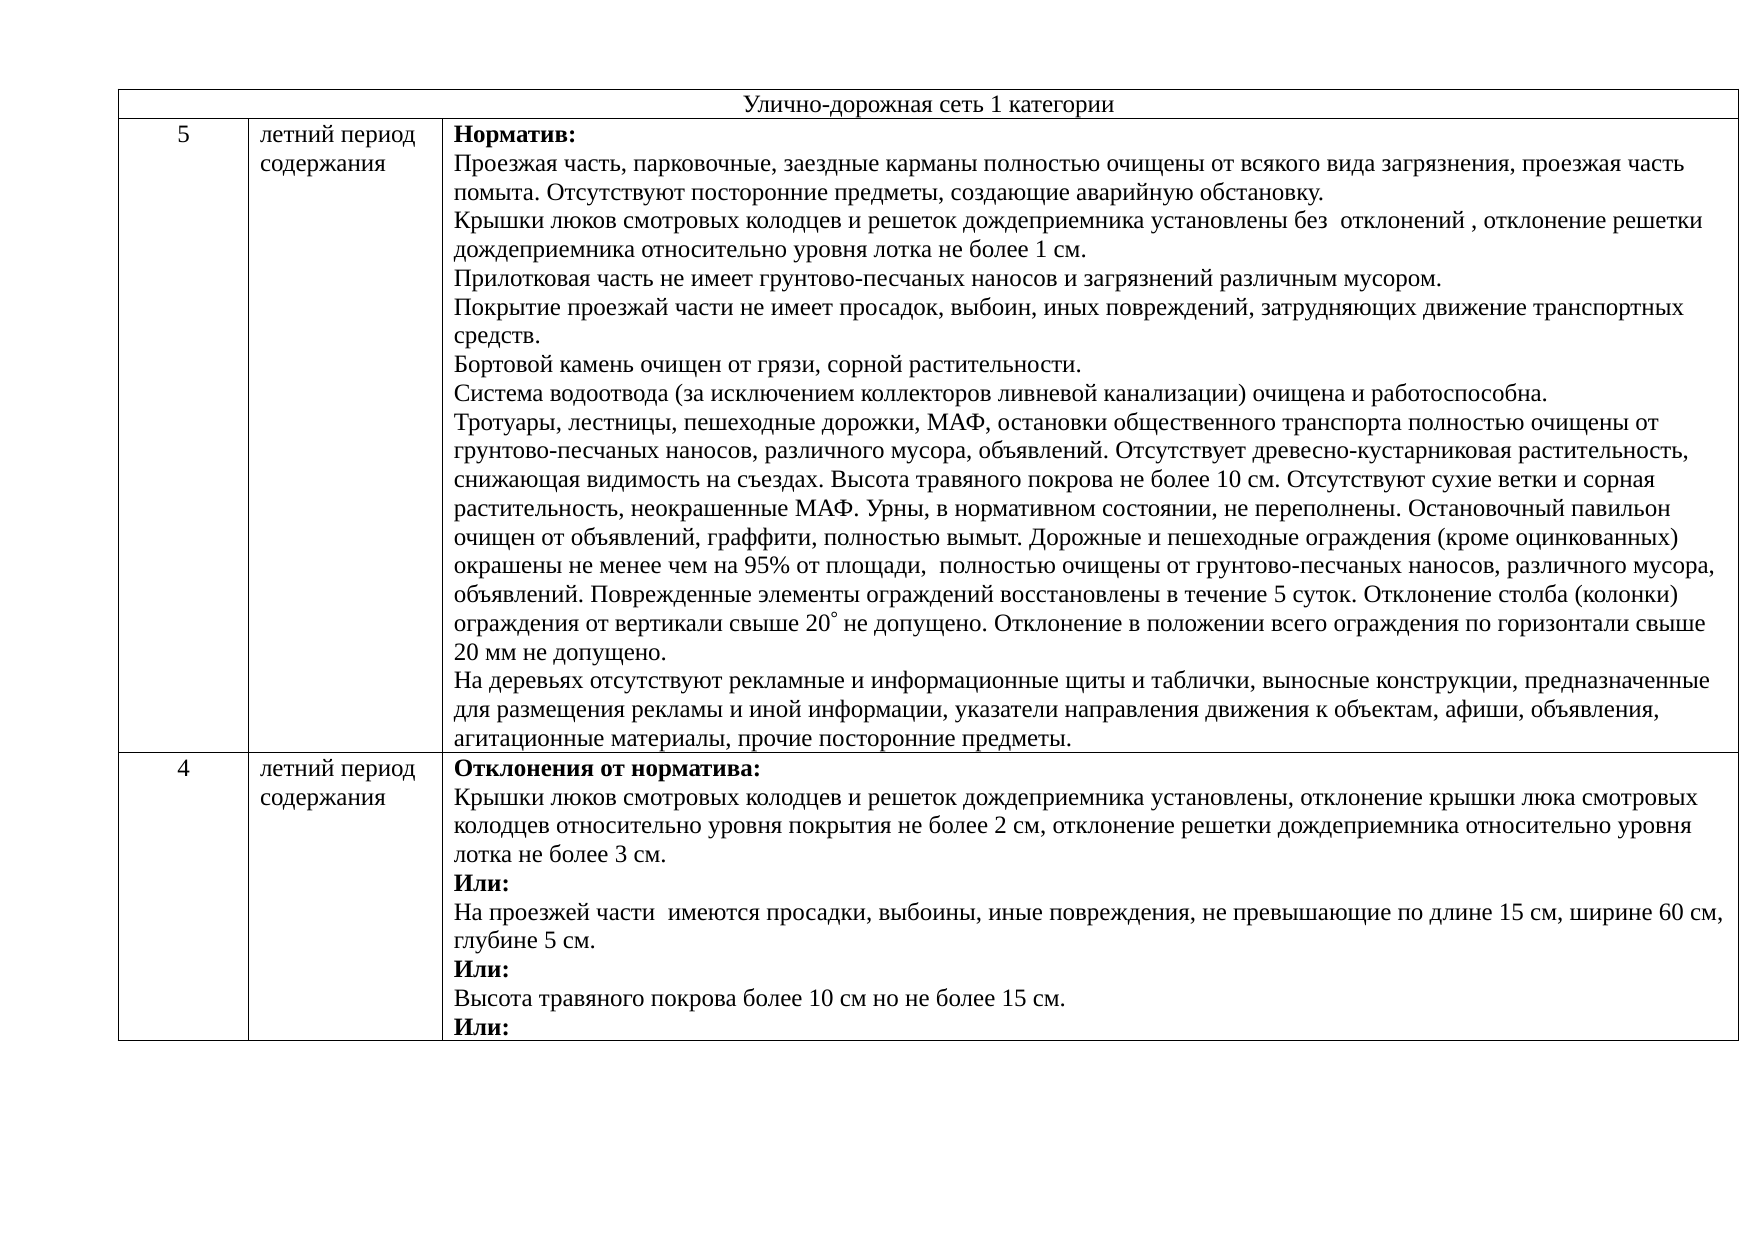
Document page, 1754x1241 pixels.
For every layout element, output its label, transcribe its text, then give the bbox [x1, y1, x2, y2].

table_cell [443, 753, 1738, 1040]
table_header Улично-дорожная сеть 1 категории [119, 90, 1738, 118]
table_cell летний период содержания [249, 119, 442, 752]
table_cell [249, 753, 442, 1040]
table_cell Норматив: Проезжая часть, парковочные, заездные карманы полностью очищены от всякого вида загрязнения, проезжая часть помыта. Отсутствуют посторонние предметы, создающие аварийную обстановку. Крышки люков смотровых колодцев и решеток дождеприемника установлены без отклонений , отклонение решетки дождеприемника относительно уровня лотка не более 1 см. Прилотковая часть не имеет грунтово-песчаных наносов и загрязнений различным мусором. Покрытие проезжай части не имеет просадок, выбоин, иных повреждений, затрудняющих движение транспортных средств. Бортовой камень очищен от грязи, сорной растительности. Система водоотвода (за исключением коллекторов ливневой канализации) очищена и работоспособна. Тротуары, лестницы, пешеходные дорожки, МАФ, остановки общественного транспорта полностью очищены от грунтово-песчаных наносов, различного мусора, объявлений. Отсутствует древесно-кустарниковая растительность, снижающая видимость на съездах. Высота травяного покрова не более 10 см. Отсутствуют сухие ветки и сорная растительность, неокрашенные МАФ. Урны, в нормативном состоянии, не переполнены. Остановочный павильон очищен от объявлений, граффити, полностью вымыт. Дорожные и пешеходные ограждения (кроме оцинкованных) окрашены не менее чем на 95% от площади, полностью очищены от грунтово-песчаных наносов, различного мусора, объявлений. Поврежденные элементы ограждений восстановлены в течение 5 суток. Отклонение столба (колонки) ограждения от вертикали свыше 20 не допущено. Отклонение в положении всего ограждения по горизонтали свыше 20 мм не допущено. На деревьях отсутствуют рекламные и информационные щиты и таблички, выносные конструкции, предназначенные для размещения рекламы и иной информации, указатели направления движения к объектам, афиши, объявления, агитационные материалы, прочие посторонние предметы. [443, 119, 1738, 752]
table_cell 4 [119, 753, 248, 1040]
table_cell 5 [119, 119, 248, 752]
